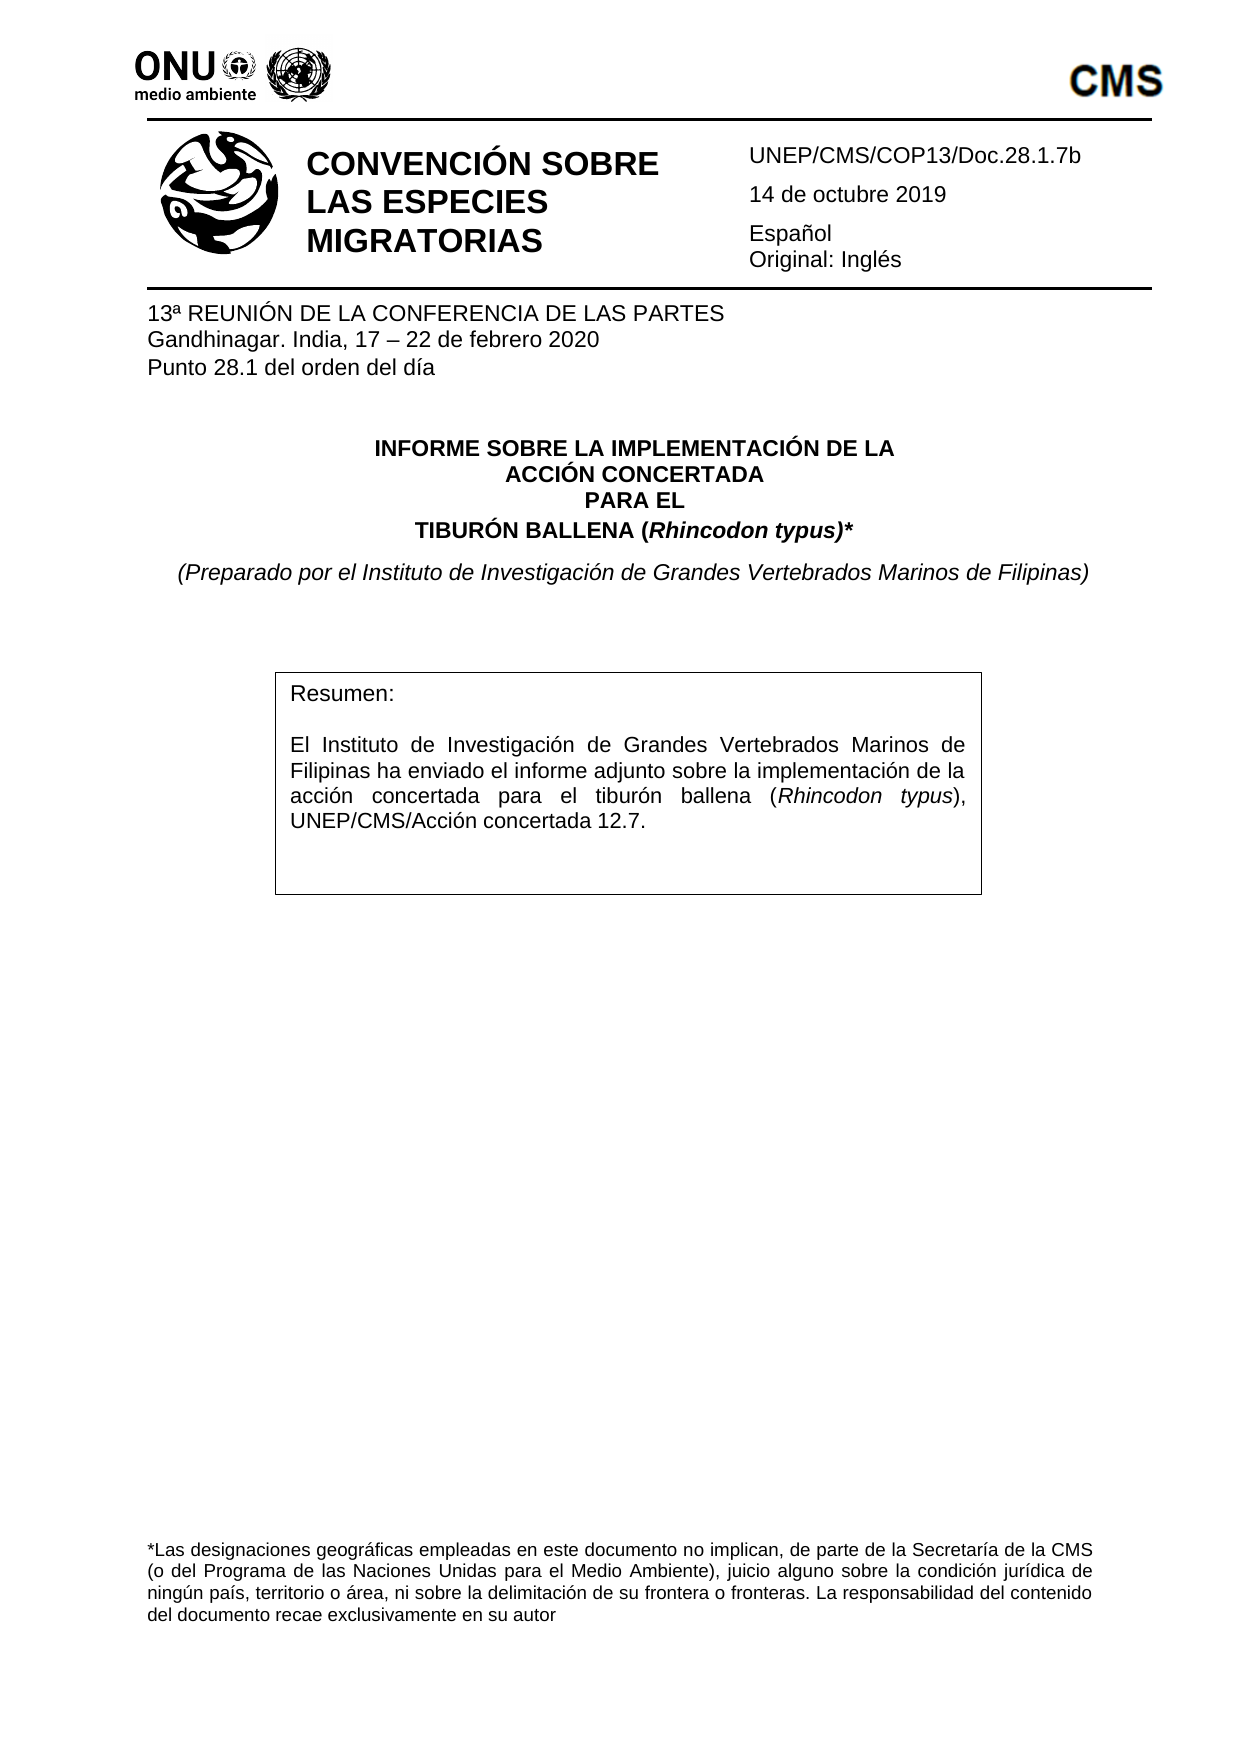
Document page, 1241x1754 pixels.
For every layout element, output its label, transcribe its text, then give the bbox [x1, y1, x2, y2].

table_header CONVENCIÓN SOBRE LAS ESPECIES MIGRATORIAS [306, 121, 738, 287]
text *Las designaciones geográficas empleadas en este documento no implican, de parte de la Secretaría de la CMS (o del Programa de las Naciones Unidas para el Medio Ambiente), juicio alguno sobre la condición jurídica de ningún país, territorio o área, ni sobre la delimitación de su frontera o fronteras. La responsabilidad del contenido del documento recae exclusivamente en su autor [147, 1539, 1093, 1625]
text TIBURÓN BALLENA (Rhincodon typus)* [138, 517, 1132, 543]
picture [127, 43, 259, 107]
text Punto 28.1 del orden del día [147, 354, 1093, 380]
text PARA EL [138, 486, 1132, 514]
text Gandhinagar. India, 17 – 22 de febrero 2020 [147, 328, 1093, 353]
text 13ª REUNIÓN DE LA CONFERENCIA DE LAS PARTES [147, 299, 1093, 326]
text (Preparado por el Instituto de Investigación de Grandes Vertebrados Marinos de Filipinas) [138, 559, 1132, 585]
picture [1067, 57, 1164, 101]
table_header [147, 121, 306, 287]
table_header UNEP/CMS/COP13/Doc.28.1.7b 14 de octubre 2019 Español Original: Inglés [738, 121, 1152, 287]
text ACCIÓN CONCERTADA [138, 459, 1132, 486]
text INFORME SOBRE LA IMPLEMENTACIÓN DE LA [138, 435, 1132, 459]
